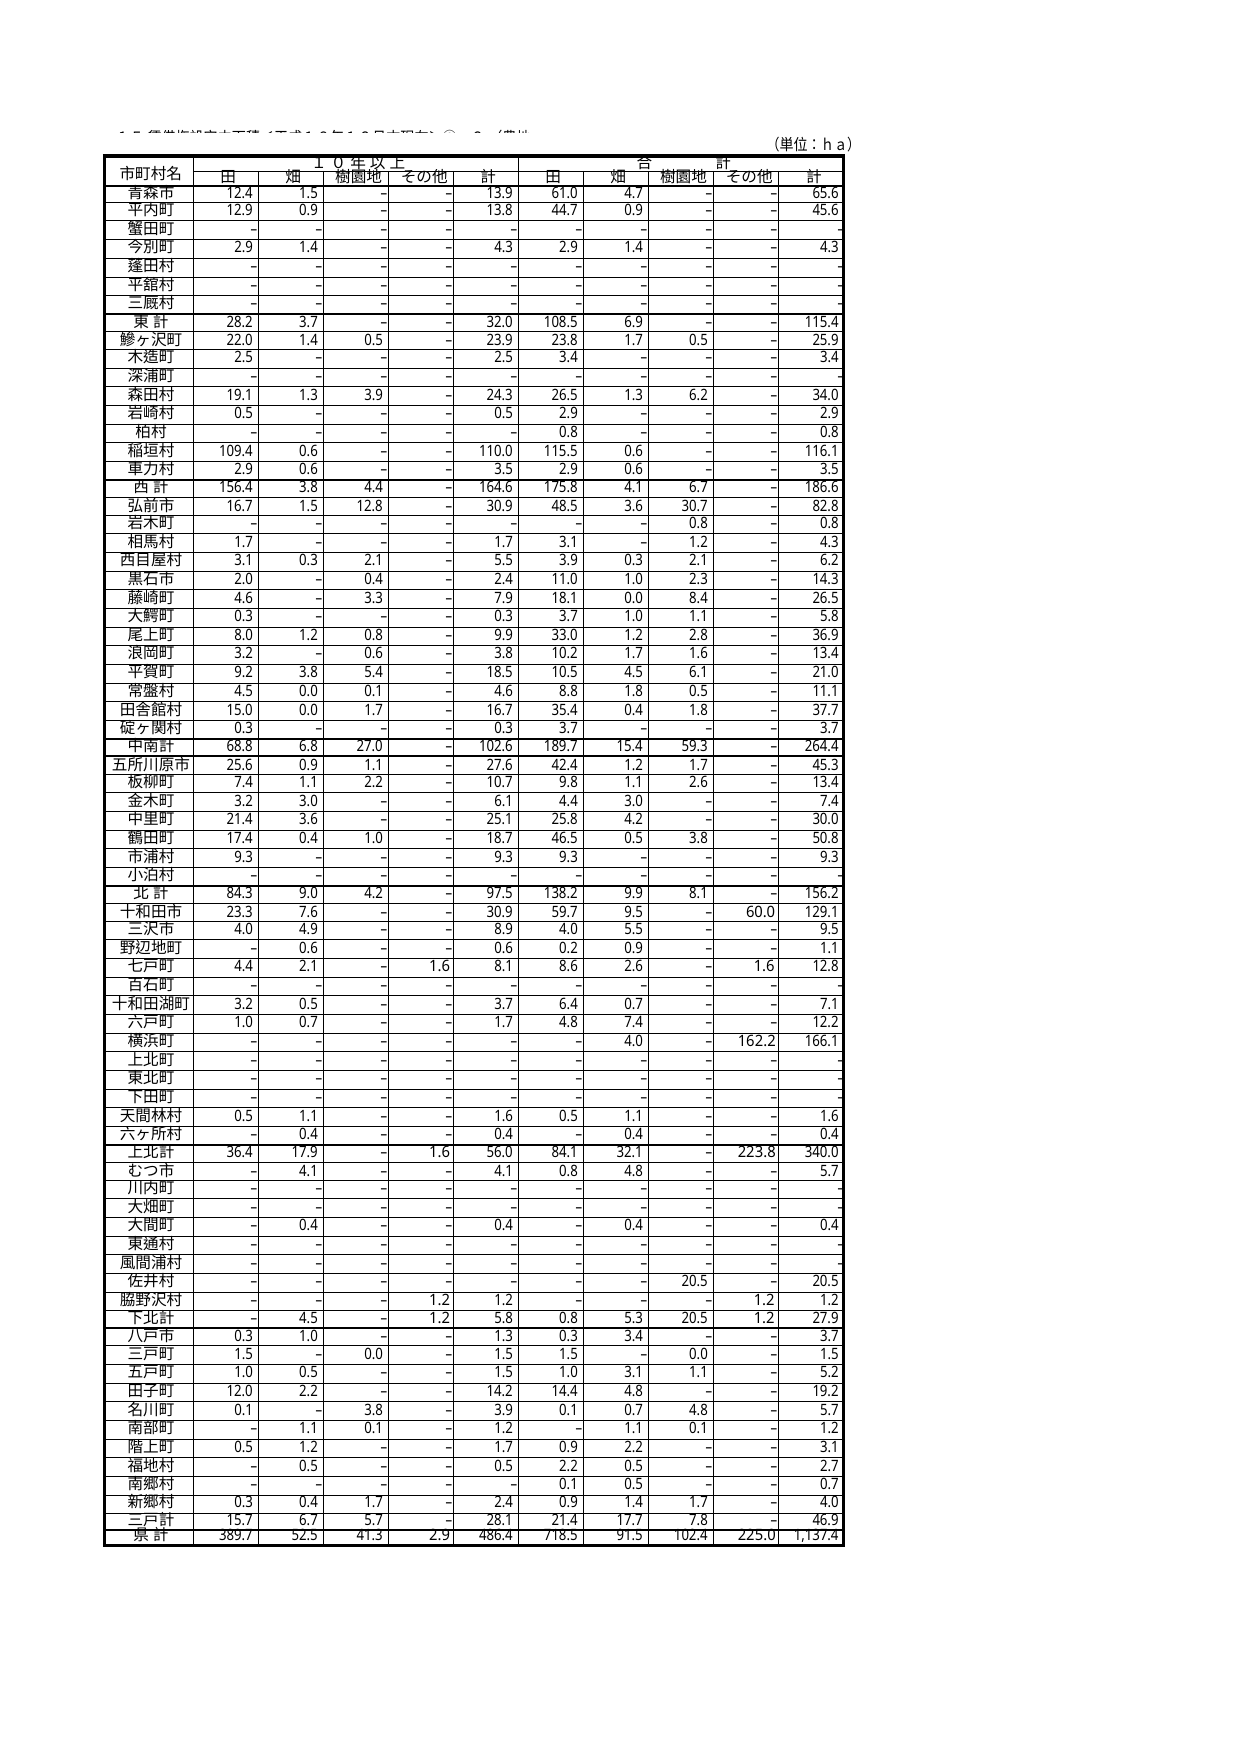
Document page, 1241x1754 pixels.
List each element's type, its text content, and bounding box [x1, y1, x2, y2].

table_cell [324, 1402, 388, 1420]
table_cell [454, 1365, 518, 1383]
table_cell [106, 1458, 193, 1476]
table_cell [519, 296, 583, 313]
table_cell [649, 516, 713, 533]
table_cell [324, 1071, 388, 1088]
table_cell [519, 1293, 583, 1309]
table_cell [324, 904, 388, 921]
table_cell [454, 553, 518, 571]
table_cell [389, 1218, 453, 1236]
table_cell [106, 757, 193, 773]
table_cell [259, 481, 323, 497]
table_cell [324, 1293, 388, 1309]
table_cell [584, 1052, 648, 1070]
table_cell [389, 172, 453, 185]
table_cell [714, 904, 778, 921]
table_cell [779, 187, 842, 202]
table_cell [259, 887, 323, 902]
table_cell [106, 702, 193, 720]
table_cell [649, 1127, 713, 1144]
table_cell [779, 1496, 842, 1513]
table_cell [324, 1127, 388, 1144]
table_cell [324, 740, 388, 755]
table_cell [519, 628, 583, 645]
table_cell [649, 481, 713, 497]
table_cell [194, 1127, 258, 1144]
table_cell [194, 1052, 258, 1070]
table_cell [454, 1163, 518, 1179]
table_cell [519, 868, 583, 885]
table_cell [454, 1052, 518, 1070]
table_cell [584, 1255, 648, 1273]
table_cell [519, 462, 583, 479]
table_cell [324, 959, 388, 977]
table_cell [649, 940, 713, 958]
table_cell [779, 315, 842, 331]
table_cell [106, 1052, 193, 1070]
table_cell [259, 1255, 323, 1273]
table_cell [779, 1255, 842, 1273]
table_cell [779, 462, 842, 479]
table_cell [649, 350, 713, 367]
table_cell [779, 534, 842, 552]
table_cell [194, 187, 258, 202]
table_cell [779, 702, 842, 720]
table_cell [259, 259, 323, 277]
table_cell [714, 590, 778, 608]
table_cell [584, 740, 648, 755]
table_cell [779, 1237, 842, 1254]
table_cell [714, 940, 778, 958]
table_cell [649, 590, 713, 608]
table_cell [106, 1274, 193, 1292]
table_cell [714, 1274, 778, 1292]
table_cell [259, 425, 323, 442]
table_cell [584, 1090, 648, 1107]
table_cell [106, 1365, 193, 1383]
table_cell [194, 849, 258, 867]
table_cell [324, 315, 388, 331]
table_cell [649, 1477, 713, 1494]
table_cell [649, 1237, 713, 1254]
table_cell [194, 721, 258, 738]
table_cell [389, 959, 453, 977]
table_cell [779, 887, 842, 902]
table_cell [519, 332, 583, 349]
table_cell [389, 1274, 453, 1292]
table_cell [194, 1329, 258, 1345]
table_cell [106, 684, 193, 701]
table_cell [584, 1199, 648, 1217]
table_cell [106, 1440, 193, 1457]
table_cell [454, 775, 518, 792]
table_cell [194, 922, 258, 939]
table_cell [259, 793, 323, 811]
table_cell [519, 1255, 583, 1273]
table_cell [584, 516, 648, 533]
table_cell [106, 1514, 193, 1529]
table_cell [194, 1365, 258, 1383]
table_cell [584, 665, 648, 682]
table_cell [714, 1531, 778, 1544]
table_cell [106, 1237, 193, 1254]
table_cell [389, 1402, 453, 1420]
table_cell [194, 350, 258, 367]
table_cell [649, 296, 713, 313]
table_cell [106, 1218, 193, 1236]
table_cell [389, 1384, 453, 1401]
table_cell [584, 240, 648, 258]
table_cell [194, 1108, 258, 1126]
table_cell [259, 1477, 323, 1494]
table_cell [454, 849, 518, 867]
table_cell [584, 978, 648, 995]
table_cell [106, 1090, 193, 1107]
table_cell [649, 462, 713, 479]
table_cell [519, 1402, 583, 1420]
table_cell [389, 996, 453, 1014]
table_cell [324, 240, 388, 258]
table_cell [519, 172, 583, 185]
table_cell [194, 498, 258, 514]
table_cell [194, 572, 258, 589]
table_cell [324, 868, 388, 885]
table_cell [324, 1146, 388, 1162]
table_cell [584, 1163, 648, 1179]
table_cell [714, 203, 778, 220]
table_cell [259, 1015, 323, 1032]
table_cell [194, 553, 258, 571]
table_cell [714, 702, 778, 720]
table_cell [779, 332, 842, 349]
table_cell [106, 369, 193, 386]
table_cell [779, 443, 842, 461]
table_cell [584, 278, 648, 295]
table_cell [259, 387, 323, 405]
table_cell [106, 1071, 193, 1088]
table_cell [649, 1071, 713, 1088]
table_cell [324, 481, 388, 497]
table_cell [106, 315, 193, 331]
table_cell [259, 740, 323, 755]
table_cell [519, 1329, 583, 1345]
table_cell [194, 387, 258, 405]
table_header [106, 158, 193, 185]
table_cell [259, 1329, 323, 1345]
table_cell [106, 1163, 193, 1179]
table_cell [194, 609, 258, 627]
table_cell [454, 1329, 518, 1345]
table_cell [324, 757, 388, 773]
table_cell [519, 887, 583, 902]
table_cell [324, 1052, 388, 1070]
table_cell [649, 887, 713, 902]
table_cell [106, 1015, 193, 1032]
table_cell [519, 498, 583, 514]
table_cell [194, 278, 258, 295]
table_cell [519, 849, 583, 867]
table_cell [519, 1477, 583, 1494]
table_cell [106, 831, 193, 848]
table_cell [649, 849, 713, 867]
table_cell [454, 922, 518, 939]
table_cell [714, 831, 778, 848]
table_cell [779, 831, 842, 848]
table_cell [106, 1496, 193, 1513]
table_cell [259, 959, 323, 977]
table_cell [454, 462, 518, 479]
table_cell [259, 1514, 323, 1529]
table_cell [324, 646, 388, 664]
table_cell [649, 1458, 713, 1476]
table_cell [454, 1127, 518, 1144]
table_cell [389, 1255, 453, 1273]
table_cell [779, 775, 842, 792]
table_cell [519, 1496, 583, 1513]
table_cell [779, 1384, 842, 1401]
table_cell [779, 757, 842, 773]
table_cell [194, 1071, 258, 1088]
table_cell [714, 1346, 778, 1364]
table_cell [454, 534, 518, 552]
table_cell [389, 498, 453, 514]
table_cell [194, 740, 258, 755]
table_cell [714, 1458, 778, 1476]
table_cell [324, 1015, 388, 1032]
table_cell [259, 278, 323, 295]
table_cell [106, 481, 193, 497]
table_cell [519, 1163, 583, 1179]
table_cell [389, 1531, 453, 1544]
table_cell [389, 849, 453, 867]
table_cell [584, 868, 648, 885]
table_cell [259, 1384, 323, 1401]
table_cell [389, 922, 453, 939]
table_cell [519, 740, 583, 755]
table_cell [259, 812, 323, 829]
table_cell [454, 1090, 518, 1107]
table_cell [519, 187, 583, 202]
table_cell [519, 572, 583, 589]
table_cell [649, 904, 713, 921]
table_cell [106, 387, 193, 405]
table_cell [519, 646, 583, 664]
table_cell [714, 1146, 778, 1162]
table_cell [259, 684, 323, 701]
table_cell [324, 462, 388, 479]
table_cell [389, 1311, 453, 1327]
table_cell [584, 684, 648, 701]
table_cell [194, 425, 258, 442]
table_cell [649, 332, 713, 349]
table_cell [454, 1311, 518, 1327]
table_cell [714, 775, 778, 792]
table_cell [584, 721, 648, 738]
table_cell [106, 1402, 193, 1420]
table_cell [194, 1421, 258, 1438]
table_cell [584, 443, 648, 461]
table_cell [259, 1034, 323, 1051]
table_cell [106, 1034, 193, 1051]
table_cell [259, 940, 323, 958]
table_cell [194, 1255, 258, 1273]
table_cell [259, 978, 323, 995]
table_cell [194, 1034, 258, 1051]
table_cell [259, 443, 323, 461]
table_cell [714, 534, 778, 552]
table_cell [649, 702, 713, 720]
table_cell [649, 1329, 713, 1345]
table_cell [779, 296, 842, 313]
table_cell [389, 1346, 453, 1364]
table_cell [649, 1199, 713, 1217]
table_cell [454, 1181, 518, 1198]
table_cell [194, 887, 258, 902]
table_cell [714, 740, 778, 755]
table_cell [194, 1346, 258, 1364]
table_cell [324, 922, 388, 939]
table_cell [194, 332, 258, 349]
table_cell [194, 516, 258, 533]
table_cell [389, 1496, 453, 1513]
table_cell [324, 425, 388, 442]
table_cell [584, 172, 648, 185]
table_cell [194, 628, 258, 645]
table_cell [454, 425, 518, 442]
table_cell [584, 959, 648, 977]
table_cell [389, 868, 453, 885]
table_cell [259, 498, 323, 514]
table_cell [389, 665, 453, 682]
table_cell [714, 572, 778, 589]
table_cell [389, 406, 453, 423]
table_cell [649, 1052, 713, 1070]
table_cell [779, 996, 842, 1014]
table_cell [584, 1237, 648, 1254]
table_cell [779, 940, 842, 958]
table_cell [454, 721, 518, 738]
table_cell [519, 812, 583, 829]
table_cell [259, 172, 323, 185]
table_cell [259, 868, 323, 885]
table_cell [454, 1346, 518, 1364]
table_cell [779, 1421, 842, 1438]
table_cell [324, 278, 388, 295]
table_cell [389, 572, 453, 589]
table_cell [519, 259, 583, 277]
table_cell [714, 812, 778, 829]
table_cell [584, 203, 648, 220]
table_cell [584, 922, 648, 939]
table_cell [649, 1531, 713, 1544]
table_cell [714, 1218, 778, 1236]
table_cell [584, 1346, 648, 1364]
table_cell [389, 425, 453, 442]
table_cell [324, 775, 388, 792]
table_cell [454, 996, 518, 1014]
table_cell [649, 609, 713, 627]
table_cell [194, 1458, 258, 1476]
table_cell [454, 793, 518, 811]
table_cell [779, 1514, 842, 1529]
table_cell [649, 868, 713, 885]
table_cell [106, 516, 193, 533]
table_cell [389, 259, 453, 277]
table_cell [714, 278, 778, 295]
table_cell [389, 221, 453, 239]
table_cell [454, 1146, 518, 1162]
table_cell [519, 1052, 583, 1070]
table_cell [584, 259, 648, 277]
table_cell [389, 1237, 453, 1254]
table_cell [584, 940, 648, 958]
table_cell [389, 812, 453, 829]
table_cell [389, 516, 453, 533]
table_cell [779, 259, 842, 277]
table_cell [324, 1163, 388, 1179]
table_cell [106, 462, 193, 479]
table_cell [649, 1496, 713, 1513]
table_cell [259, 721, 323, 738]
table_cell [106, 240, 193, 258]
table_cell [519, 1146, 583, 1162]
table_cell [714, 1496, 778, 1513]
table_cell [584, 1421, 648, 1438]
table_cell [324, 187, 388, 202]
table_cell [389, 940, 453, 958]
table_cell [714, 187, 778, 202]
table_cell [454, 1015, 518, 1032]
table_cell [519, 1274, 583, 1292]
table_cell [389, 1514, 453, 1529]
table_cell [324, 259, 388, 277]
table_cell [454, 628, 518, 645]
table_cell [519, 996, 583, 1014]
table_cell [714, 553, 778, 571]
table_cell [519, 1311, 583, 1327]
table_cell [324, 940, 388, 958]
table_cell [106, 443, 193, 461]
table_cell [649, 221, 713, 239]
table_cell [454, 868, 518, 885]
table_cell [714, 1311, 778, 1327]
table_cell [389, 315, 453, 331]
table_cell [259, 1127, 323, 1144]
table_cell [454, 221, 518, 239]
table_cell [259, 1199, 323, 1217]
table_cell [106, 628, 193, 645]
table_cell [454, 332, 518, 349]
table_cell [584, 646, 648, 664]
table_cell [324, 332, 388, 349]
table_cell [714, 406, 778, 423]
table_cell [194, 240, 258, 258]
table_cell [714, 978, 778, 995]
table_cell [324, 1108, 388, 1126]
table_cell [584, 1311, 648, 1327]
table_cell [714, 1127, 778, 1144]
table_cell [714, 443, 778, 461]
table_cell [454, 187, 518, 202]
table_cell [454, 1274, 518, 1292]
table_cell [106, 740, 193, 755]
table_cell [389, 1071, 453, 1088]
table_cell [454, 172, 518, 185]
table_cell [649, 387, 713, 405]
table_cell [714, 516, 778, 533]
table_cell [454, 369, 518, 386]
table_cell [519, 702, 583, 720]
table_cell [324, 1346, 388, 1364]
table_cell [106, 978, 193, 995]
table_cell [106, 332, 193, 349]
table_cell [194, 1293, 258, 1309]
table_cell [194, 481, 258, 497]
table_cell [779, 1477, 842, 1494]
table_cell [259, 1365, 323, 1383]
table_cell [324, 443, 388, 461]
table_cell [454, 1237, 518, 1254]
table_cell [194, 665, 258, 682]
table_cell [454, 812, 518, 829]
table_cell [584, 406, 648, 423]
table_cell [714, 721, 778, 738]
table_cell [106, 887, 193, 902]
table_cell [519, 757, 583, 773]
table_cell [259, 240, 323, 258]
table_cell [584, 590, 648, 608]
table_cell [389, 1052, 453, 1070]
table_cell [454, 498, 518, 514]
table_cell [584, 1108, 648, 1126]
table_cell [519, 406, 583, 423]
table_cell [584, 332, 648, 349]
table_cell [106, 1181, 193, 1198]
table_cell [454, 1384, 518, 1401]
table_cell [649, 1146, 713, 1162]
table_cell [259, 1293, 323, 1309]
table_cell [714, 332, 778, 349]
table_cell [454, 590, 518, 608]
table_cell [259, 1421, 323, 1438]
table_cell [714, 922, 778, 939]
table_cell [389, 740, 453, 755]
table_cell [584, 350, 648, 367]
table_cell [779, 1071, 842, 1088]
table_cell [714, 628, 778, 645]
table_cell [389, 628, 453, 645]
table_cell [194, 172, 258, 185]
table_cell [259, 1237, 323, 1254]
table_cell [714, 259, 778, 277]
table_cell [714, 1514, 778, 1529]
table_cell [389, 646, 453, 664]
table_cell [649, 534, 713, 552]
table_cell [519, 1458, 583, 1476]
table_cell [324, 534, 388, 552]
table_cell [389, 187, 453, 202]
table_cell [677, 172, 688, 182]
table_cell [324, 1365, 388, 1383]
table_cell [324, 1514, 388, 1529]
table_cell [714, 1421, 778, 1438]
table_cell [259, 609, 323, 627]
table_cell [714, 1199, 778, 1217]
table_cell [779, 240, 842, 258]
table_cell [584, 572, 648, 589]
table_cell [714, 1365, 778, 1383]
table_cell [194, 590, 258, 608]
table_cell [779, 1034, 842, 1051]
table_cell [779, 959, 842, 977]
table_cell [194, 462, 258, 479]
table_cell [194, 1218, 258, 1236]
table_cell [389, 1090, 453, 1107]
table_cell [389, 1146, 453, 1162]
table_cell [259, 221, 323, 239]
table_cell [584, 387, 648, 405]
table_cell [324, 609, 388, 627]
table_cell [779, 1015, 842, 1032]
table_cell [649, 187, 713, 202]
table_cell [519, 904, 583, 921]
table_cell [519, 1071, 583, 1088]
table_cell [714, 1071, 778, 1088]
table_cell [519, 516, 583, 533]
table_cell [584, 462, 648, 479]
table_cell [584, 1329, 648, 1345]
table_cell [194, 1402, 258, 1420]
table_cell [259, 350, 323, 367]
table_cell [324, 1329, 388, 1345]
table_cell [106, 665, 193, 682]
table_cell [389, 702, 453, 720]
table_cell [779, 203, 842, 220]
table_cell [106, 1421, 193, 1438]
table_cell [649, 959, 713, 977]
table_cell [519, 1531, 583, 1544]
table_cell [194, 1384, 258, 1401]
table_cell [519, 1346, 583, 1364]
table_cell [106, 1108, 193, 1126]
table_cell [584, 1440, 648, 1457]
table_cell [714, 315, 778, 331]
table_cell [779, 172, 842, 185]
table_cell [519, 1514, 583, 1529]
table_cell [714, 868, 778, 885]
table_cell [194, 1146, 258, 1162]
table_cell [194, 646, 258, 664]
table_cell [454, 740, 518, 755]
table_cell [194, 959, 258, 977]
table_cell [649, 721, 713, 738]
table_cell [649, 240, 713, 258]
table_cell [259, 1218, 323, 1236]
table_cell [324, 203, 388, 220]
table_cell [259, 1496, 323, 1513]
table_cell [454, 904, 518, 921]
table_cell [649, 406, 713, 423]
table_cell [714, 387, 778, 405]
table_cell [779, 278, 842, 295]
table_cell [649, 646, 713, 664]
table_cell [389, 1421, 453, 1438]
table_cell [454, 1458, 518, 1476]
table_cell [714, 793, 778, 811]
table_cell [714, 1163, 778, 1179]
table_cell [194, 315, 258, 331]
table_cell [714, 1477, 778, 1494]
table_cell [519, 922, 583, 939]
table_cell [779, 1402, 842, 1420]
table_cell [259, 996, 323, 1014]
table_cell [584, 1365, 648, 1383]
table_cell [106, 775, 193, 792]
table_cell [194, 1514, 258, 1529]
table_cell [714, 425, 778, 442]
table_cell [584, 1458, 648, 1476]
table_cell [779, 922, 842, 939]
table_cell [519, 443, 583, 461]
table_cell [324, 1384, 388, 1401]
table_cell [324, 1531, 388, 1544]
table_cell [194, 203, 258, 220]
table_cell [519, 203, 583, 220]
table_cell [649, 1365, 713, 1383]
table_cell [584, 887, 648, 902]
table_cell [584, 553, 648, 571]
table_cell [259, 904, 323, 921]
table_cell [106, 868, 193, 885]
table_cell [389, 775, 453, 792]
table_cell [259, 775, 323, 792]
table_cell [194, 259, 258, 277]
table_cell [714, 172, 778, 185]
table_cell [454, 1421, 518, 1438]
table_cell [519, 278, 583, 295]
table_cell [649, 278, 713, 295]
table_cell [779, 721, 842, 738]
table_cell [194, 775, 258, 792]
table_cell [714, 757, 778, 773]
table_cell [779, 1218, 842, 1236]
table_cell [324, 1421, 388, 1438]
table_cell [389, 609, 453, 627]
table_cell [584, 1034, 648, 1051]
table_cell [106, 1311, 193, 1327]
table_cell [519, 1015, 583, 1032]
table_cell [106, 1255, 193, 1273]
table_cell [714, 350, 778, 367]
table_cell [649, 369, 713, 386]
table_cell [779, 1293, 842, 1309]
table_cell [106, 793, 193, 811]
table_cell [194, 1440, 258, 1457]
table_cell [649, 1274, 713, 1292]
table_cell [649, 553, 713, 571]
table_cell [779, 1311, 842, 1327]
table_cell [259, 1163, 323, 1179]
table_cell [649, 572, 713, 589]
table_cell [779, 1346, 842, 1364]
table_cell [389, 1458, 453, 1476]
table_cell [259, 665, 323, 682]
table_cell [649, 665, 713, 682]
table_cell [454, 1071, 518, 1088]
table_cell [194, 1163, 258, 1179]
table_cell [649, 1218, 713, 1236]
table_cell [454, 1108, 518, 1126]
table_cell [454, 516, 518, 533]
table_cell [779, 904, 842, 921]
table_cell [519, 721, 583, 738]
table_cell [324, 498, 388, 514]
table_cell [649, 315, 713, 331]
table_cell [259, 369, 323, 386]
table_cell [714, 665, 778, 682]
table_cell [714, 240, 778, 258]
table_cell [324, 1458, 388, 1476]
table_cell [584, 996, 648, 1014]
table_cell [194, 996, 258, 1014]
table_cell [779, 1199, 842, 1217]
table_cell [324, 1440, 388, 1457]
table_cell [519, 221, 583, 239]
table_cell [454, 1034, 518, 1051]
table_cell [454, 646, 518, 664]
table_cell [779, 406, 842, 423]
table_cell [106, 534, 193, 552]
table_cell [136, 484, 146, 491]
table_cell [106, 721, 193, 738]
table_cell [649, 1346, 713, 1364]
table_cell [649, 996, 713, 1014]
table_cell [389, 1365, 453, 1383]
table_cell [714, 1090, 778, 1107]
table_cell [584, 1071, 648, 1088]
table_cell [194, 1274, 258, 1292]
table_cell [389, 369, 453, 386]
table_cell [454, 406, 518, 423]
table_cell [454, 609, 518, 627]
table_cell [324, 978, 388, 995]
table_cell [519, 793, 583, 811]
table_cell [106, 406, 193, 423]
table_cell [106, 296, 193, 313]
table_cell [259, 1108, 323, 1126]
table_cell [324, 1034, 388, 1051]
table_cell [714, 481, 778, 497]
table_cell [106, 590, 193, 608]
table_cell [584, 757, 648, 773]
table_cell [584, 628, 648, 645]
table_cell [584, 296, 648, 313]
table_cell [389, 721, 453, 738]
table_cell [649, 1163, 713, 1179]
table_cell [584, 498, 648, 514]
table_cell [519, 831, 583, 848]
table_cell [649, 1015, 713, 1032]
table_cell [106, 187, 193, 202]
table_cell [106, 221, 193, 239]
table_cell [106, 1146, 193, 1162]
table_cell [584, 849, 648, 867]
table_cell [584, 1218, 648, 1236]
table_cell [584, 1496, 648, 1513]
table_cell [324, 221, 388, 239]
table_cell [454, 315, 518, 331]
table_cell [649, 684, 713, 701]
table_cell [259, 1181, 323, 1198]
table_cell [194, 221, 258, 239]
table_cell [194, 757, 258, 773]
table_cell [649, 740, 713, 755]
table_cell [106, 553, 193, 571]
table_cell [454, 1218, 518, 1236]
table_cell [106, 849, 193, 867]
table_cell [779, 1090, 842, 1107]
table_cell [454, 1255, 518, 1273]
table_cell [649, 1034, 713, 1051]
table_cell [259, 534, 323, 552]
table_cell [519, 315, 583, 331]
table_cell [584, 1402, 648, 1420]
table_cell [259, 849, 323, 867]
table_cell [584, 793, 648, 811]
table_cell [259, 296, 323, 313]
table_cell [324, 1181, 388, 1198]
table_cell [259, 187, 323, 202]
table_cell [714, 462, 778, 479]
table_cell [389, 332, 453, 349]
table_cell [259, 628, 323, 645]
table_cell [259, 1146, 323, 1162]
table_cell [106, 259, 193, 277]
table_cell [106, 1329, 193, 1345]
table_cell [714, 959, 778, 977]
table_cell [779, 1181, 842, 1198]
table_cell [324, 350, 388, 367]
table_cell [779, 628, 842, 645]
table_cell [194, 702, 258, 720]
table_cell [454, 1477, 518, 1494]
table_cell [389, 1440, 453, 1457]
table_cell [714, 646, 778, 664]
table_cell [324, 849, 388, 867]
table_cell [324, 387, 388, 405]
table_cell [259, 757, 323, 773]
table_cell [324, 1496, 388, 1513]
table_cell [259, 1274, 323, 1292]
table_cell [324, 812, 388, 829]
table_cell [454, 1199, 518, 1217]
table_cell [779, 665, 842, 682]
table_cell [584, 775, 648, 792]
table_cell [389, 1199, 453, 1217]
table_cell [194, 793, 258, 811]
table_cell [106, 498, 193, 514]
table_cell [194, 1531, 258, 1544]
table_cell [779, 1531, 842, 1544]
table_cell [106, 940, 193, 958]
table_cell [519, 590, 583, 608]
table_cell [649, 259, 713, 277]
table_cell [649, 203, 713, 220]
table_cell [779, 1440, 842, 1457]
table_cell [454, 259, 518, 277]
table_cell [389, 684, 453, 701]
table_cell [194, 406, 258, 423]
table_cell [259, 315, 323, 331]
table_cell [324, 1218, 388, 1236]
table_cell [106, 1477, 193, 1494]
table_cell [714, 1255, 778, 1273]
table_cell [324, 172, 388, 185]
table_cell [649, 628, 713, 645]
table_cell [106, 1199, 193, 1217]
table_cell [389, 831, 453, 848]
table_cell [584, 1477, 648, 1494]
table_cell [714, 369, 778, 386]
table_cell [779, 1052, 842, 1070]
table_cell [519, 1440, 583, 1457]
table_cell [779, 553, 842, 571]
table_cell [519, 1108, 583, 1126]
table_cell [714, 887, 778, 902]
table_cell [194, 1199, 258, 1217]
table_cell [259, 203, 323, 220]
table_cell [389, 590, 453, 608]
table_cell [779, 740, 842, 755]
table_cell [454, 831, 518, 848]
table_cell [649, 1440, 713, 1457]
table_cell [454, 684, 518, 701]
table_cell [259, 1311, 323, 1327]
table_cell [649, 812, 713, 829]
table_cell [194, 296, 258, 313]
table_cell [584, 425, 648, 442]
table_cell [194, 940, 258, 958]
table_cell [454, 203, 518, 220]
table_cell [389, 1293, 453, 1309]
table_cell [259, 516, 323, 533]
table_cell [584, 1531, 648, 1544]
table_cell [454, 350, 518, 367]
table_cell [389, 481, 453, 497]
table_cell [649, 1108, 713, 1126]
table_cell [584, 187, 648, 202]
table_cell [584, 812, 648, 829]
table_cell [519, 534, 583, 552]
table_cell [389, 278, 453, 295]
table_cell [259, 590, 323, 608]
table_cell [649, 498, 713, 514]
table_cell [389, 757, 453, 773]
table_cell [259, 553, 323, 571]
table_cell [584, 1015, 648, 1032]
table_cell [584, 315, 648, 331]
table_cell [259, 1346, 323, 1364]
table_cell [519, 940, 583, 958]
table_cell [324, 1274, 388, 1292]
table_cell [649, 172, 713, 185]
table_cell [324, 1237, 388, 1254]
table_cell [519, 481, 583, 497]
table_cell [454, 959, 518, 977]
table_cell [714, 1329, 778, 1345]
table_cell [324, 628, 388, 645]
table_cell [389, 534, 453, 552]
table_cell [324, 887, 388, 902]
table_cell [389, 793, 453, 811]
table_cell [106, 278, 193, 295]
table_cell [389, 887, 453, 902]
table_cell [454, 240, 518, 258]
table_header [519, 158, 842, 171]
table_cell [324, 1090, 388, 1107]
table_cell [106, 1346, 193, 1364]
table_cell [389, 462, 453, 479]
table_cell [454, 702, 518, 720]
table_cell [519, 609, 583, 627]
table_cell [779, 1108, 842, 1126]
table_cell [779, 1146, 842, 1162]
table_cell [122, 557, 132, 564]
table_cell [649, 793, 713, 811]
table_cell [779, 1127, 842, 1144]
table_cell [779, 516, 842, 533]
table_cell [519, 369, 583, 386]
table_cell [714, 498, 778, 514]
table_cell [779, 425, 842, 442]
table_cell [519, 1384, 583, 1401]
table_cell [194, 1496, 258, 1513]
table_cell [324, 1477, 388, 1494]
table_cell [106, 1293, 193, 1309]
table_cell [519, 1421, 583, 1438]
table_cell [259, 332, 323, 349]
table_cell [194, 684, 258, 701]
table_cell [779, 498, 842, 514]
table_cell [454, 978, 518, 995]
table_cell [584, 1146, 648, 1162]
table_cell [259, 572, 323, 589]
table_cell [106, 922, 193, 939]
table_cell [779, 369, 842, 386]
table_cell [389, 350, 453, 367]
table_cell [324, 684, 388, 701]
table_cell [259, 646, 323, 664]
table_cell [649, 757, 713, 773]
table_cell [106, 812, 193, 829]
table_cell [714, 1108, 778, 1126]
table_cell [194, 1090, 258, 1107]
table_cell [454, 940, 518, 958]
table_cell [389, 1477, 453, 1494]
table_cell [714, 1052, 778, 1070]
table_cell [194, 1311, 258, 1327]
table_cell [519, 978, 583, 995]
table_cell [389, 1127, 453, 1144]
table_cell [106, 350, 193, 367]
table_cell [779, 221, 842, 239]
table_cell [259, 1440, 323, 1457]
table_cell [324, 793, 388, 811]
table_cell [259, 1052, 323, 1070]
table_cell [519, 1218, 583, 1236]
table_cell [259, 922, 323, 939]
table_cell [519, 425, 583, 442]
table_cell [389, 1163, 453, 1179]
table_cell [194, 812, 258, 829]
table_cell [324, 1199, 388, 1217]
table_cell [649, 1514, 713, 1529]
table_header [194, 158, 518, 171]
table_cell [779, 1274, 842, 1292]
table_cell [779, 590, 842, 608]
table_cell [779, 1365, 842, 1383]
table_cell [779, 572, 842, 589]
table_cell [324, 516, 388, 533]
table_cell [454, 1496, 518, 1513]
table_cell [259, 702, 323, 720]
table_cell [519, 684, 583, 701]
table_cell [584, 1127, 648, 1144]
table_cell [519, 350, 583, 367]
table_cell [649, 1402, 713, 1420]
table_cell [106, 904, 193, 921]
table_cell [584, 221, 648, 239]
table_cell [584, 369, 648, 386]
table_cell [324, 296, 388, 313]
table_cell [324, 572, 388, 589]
text （単位：ｈａ） [766, 137, 1205, 154]
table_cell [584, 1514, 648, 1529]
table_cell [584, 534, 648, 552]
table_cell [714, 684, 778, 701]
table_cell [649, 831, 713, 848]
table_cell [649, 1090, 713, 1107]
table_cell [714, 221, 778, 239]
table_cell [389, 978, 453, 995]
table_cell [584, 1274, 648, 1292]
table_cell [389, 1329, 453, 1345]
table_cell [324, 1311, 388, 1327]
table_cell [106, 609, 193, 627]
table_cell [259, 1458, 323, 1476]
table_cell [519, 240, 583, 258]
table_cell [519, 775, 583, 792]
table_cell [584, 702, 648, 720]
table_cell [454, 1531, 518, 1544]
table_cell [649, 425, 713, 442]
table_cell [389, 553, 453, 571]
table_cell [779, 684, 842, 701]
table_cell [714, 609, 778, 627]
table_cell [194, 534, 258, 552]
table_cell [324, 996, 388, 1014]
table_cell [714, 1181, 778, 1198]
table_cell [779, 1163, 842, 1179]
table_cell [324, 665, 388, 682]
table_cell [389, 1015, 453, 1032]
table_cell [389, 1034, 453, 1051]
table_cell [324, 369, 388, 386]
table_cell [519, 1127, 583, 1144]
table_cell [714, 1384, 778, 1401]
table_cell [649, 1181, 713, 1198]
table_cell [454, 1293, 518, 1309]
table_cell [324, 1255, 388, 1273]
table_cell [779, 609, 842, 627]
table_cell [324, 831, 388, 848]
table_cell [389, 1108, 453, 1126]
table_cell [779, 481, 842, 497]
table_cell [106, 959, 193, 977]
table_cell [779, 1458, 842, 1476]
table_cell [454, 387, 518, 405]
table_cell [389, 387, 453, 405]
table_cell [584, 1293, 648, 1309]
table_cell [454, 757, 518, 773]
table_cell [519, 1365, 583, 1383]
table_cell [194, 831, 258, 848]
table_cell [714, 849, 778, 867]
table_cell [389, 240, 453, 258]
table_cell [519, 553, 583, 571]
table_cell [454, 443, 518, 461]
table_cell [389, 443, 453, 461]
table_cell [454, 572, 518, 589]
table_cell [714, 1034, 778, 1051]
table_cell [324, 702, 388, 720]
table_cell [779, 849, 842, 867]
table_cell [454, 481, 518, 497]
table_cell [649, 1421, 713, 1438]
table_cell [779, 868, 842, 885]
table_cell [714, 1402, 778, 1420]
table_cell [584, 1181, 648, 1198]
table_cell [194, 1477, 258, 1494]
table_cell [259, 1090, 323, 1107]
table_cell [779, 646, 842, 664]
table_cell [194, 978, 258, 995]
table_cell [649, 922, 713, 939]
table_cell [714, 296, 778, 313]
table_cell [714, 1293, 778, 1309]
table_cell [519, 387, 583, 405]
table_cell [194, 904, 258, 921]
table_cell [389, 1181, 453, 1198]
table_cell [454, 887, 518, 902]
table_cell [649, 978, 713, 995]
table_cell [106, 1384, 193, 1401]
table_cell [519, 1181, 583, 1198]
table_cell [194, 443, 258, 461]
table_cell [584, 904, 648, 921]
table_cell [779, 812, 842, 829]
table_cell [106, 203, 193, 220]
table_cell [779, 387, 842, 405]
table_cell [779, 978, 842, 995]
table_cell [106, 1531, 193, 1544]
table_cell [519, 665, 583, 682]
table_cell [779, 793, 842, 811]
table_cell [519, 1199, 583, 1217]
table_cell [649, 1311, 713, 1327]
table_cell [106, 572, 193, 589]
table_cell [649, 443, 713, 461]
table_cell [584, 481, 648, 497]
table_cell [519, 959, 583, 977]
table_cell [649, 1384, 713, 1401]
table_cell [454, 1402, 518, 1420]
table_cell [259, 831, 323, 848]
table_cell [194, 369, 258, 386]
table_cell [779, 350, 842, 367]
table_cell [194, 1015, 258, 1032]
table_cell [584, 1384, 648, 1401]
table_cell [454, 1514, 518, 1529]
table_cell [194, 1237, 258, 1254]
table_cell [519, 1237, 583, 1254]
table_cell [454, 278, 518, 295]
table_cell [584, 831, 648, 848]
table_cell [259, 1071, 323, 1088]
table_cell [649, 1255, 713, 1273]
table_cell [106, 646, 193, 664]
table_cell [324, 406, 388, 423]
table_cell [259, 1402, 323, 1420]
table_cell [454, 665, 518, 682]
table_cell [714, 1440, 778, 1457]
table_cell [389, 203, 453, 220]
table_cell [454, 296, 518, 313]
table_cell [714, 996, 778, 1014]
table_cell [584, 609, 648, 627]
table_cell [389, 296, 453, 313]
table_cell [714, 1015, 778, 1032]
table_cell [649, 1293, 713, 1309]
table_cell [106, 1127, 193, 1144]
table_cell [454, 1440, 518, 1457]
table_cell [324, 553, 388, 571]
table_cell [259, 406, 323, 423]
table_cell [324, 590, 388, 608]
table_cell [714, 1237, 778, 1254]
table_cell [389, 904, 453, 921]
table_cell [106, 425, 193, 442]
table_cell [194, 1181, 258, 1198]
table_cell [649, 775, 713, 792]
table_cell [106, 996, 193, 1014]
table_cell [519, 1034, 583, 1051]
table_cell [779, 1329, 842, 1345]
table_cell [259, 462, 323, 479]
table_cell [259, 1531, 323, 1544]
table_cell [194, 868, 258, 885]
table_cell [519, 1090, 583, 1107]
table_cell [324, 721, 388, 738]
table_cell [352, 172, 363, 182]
